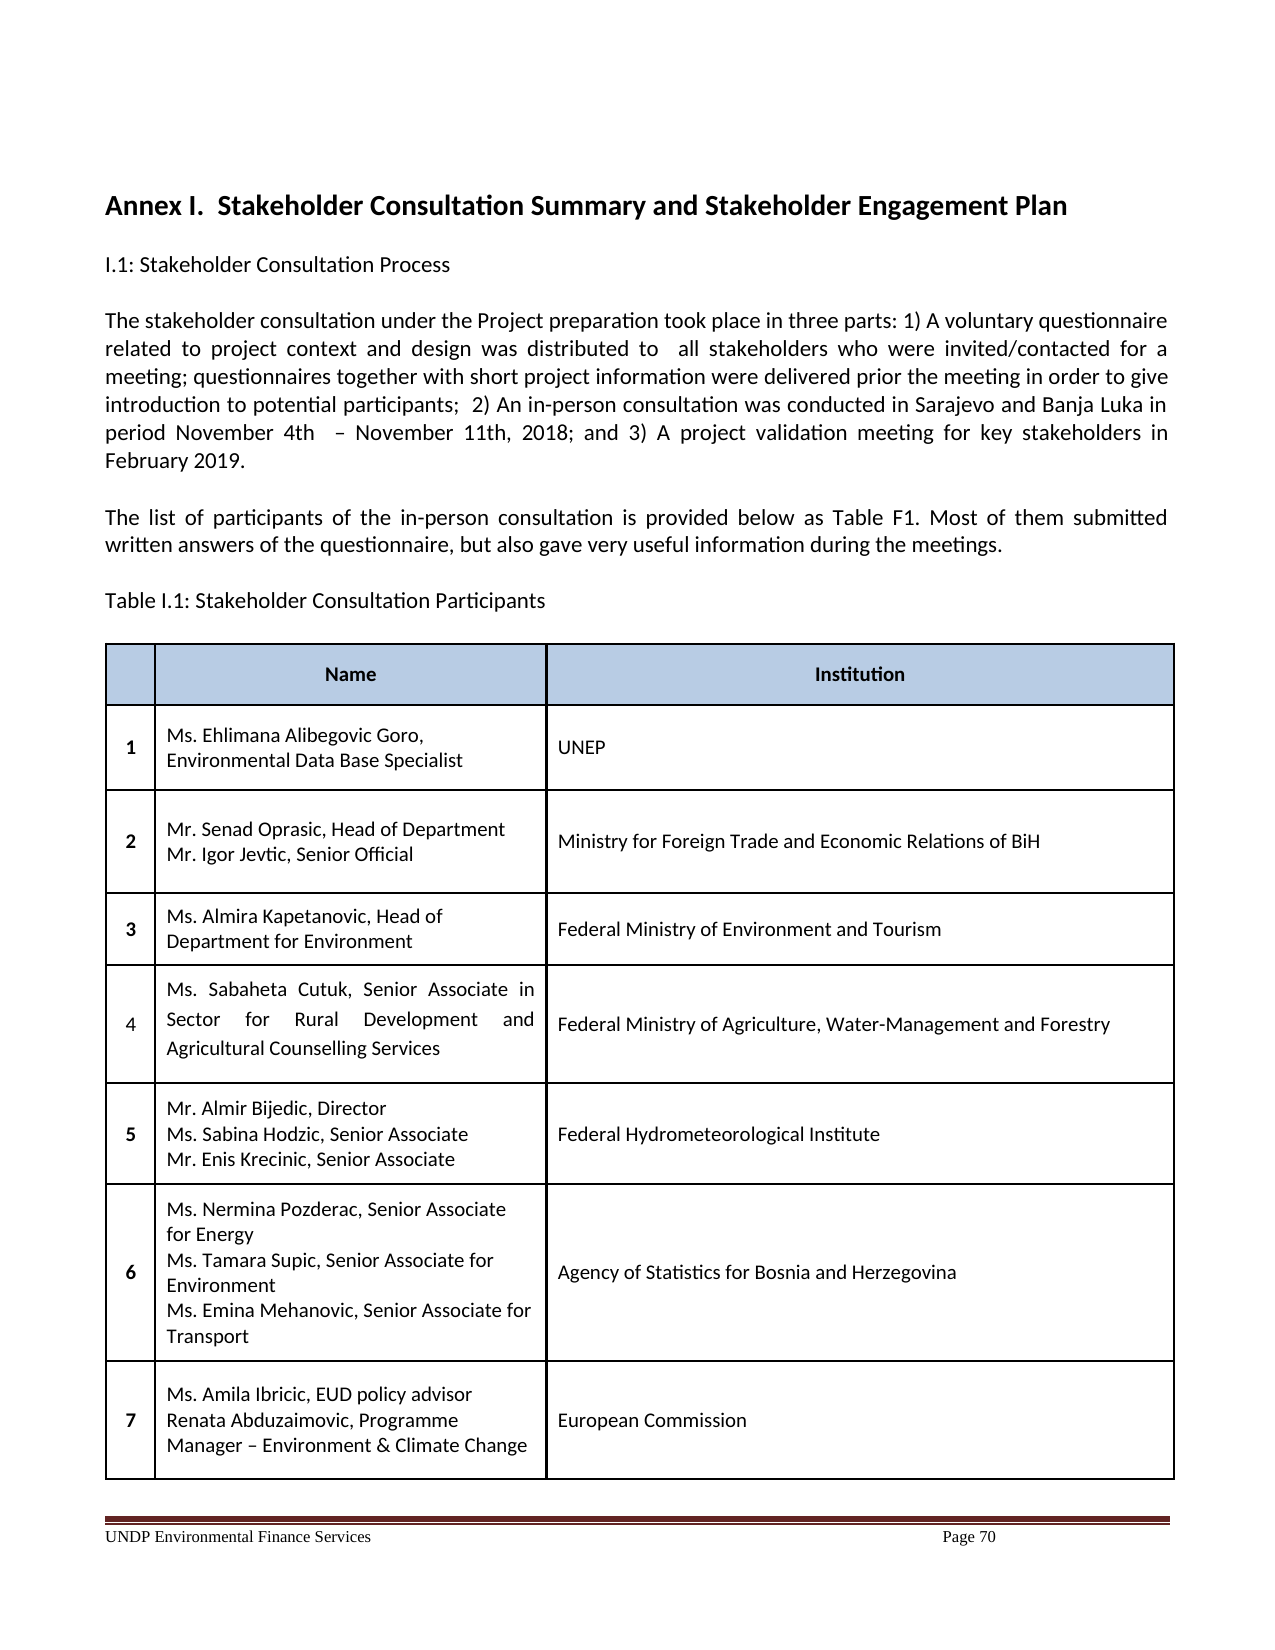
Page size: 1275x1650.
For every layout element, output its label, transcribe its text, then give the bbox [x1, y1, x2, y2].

text I.1: Stakeholder Consultation Process [105, 250, 1170, 278]
table_cell Ms. Amila Ibricic, EUD policy advisor Renata Abduzaimovic, Programme Manager – Environment & Climate Change [156, 1362, 545, 1478]
table_cell Ministry for Foreign Trade and Economic Relations of BiH [548, 791, 1173, 892]
table_cell 6 [107, 1185, 154, 1359]
table_cell 5 [107, 1084, 154, 1183]
table_cell 7 [107, 1362, 154, 1478]
table_cell Federal Ministry of Environment and Tourism [548, 894, 1173, 963]
table_cell 1 [107, 706, 154, 789]
subtitle Annex I. Stakeholder Consultation Summary and Stakeholder Engagement Plan [105, 187, 1170, 222]
table_cell Ms. Nermina Pozderac, Senior Associate for Energy Ms. Tamara Supic, Senior Associate for Environment Ms. Emina Mehanovic, Senior Associate for Transport [156, 1185, 545, 1359]
table_header [107, 645, 154, 704]
table_cell 4 [107, 966, 154, 1082]
table_cell Federal Ministry of Agriculture, Water-Management and Forestry [548, 966, 1173, 1082]
table_cell Mr. Almir Bijedic, Director Ms. Sabina Hodzic, Senior Associate Mr. Enis Krecinic, Senior Associate [156, 1084, 545, 1183]
table_cell UNEP [548, 706, 1173, 789]
table_cell Mr. Senad Oprasic, Head of Department Mr. Igor Jevtic, Senior Official [156, 791, 545, 892]
table_header Name [156, 645, 545, 704]
table_cell Federal Hydrometeorological Institute [548, 1084, 1173, 1183]
text Table I.1: Stakeholder Consultation Participants [105, 587, 1170, 615]
table_cell Ms. Ehlimana Alibegovic Goro, Environmental Data Base Specialist [156, 706, 545, 789]
table_cell 3 [107, 894, 154, 963]
table_cell 2 [107, 791, 154, 892]
table_cell Agency of Statistics for Bosnia and Herzegovina [548, 1185, 1173, 1359]
text The list of participants of the in-person consultation is provided below as Table F1. Most of them submitted written answers of the questionnaire, but also gave very useful information during the meetings. [105, 503, 1170, 559]
table_cell Ms. Sabaheta Cutuk, Senior Associate in Sector for Rural Development and Agricultural Counselling Services [156, 966, 545, 1082]
text The stakeholder consultation under the Project preparation took place in three parts: 1) A voluntary questionnaire related to project context and design was distributed to all stakeholders who were invited/contacted for a meeting; questionnaires together with short project information were delivered prior the meeting in order to give introduction to potential participants; 2) An in-person consultation was conducted in Sarajevo and Banja Luka in period November 4th – November 11th, 2018; and 3) A project validation meeting for key stakeholders in February 2019. [105, 306, 1170, 474]
table_cell European Commission [548, 1362, 1173, 1478]
table_header Institution [548, 645, 1173, 704]
table_cell Ms. Almira Kapetanovic, Head of Department for Environment [156, 894, 545, 963]
